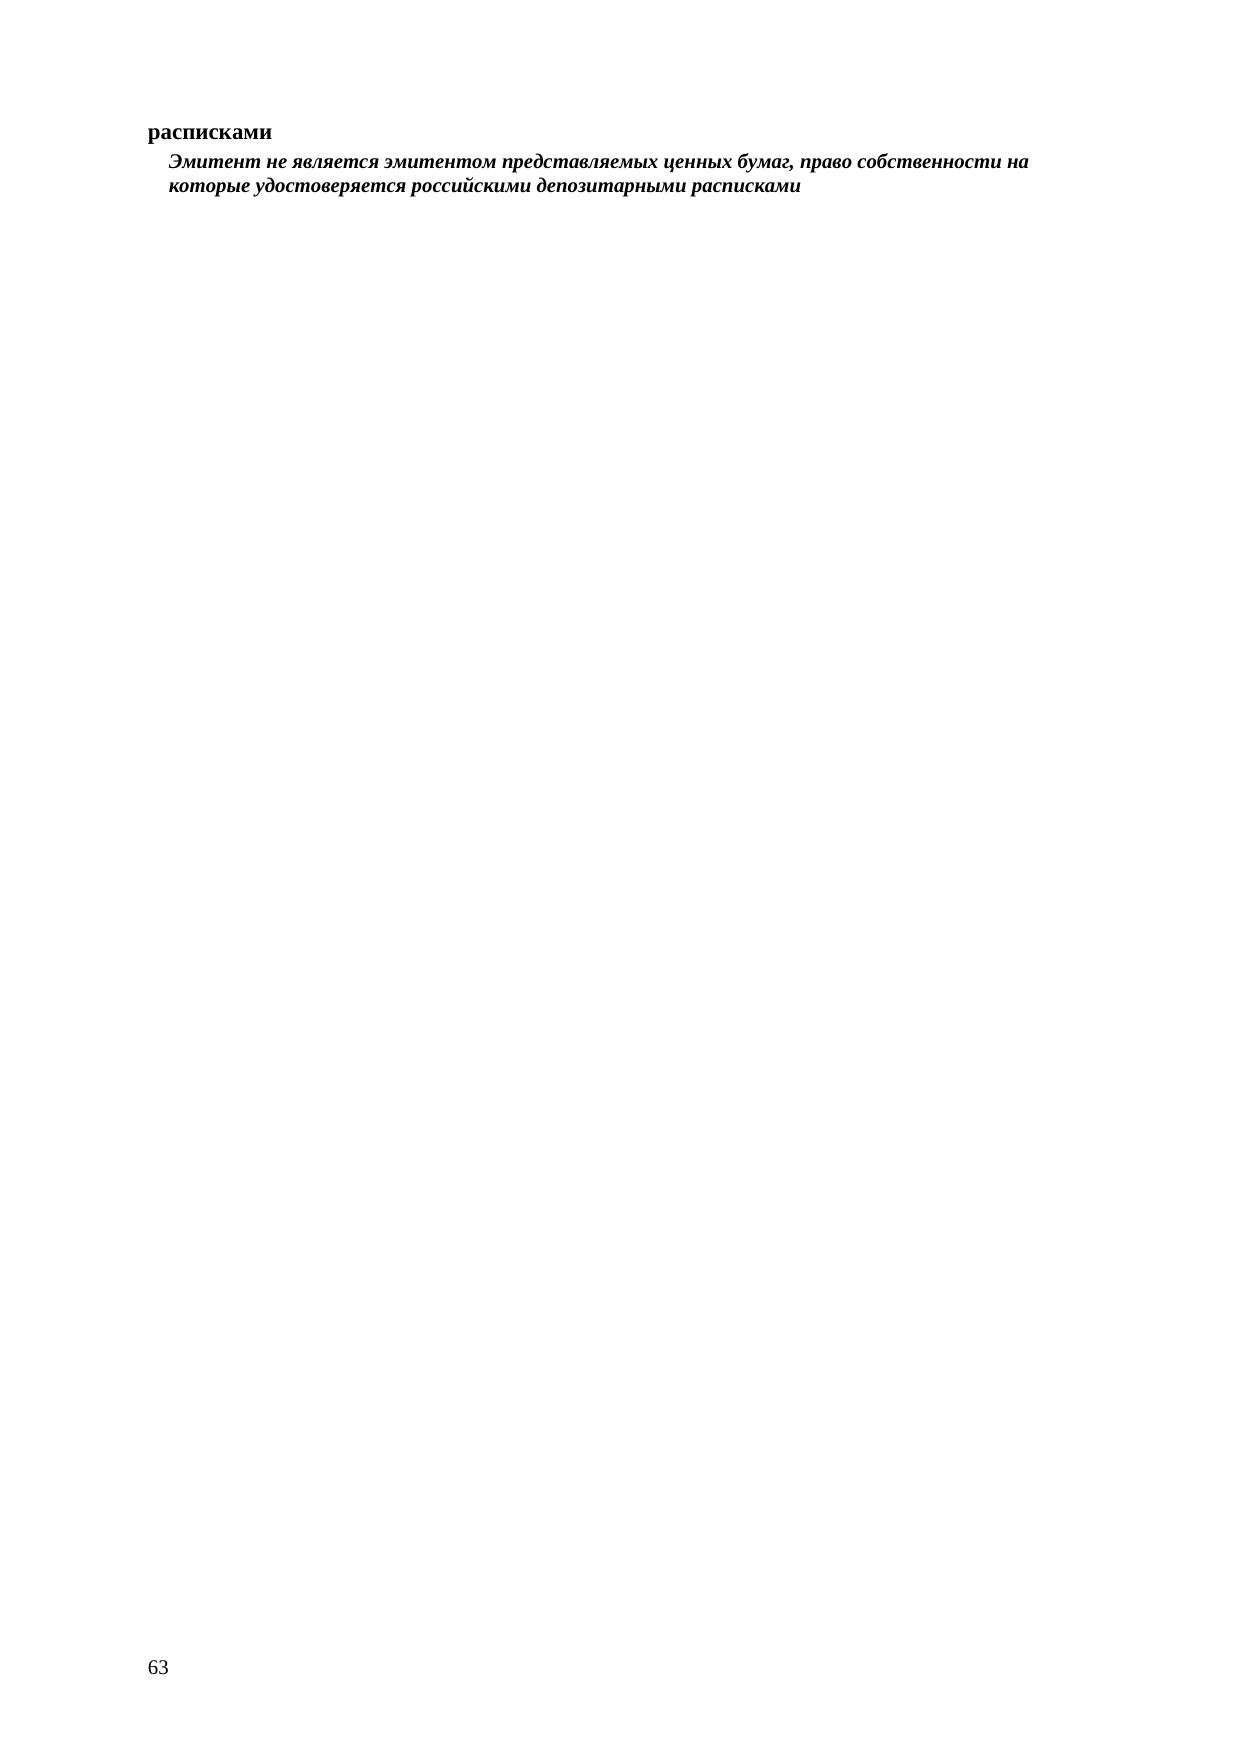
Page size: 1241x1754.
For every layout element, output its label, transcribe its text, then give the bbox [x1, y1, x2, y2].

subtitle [148, 118, 1092, 144]
text Эмитент не является эмитентом представляемых ценных бумаг, право собственности на которые удостоверяется российскими депозитарными расписками [168, 149, 1092, 197]
